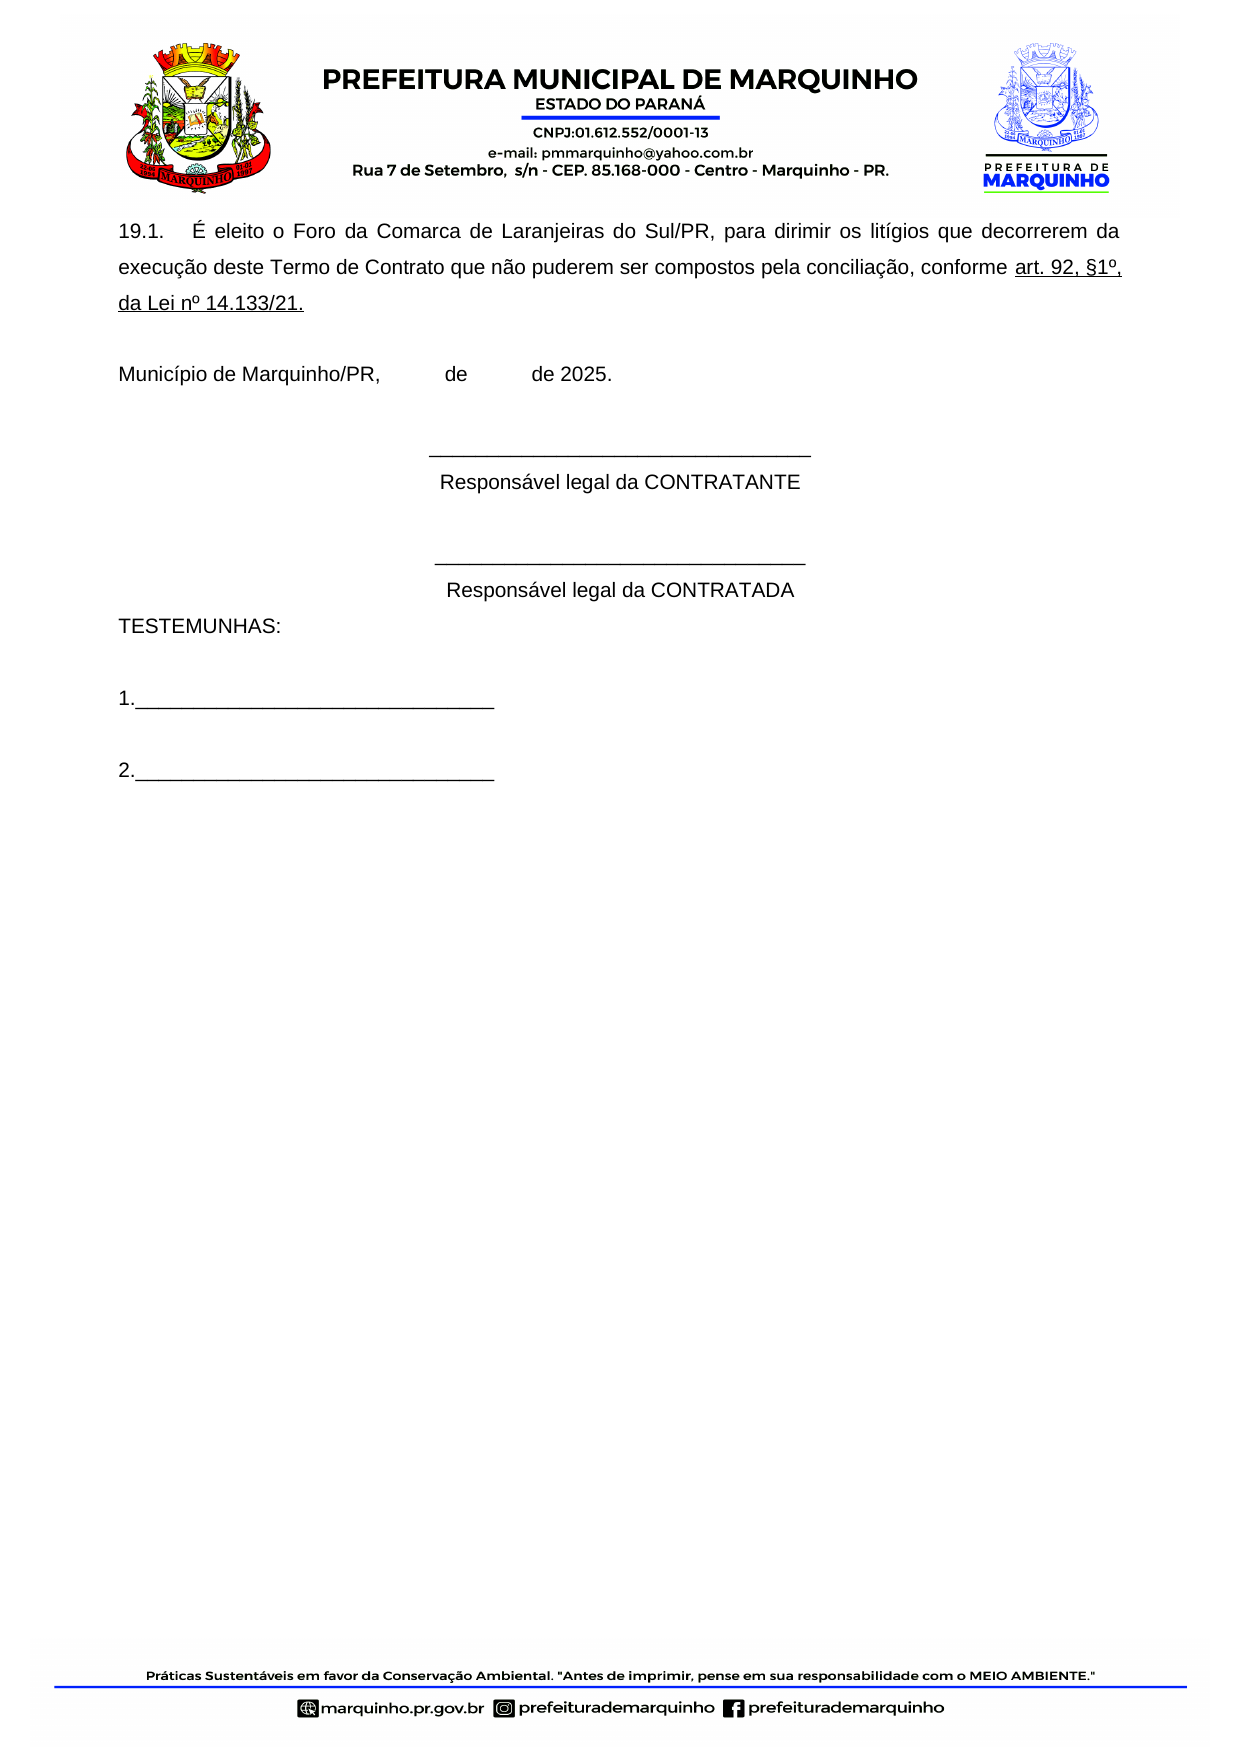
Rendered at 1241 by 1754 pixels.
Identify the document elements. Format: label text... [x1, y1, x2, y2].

text TESTEMUNHAS: [118, 614, 1122, 638]
text 1._______________________________ [118, 686, 1122, 710]
text Município de Marquinho/PR, de de 2025. [118, 362, 1122, 386]
list É eleito o Foro da Comarca de Laranjeiras do Sul/PR, para dirimir os litígios que decorrerem da execução deste Termo de Contrato que não puderem ser compostos pela conciliação, conforme art. 92, §1º, da Lei nº 14.133/21. [118, 218, 1122, 314]
picture [30, 1638, 1210, 1747]
text Responsável legal da CONTRATADA [118, 578, 1122, 602]
text 2._______________________________ [118, 758, 1122, 782]
picture [60, 14, 1181, 218]
text _________________________________ [118, 434, 1122, 458]
text ________________________________ [118, 542, 1122, 566]
text Responsável legal da CONTRATANTE [118, 470, 1122, 494]
